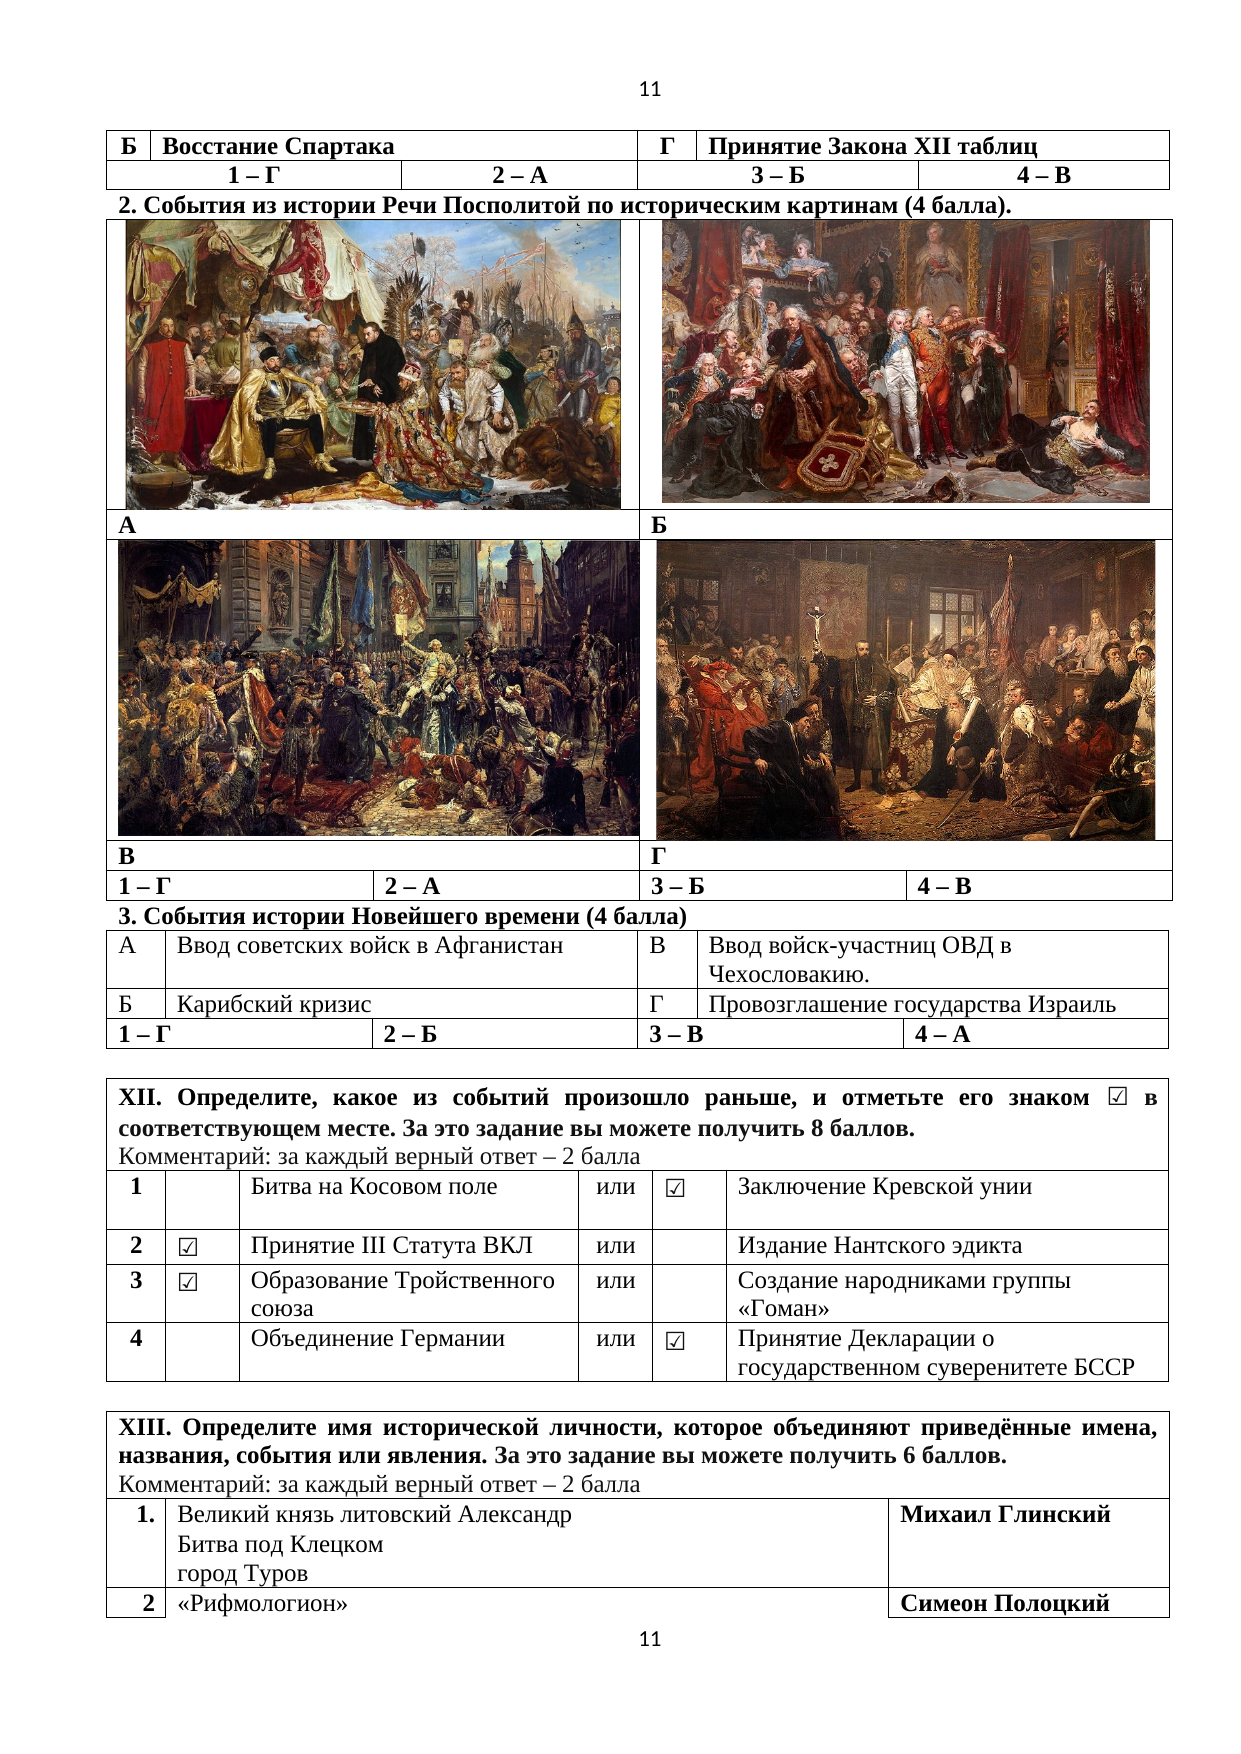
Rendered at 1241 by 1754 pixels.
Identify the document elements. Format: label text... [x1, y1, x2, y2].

table_cell ☑ [199, 1230, 239, 1264]
table_cell или [579, 1230, 652, 1264]
table_cell 3 [107, 1265, 165, 1322]
table_cell 2 – Б [373, 1019, 637, 1048]
table_header XII. Определите, какое из событий произошло раньше, и отметьте его знаком ☑ в соответствующем месте. За это задание вы можете получить 8 баллов. Комментарий: за каждый верный ответ – 2 балла [107, 1079, 1168, 1170]
table_cell Провозглашение государства Израиль [698, 989, 1168, 1018]
table_header В [638, 931, 697, 988]
table_cell 4 [107, 1323, 165, 1381]
table_cell [653, 1230, 726, 1264]
table_cell Г [640, 841, 1172, 870]
table_cell или [579, 1265, 652, 1322]
table_cell или [579, 1323, 652, 1381]
table_cell Г [638, 131, 696, 159]
table_cell Битва под Клецком [166, 1528, 888, 1557]
table_cell Объединение Германии [240, 1323, 578, 1381]
table_cell Издание Нантского эдикта [727, 1230, 1168, 1264]
table_cell [166, 1323, 239, 1381]
table_cell Б [107, 131, 150, 159]
table_header XIII. Определите имя исторической личности, которое объединяют приведённые имена, названия, события или явления. За это задание вы можете получить 6 баллов. Комментарий: за каждый верный ответ – 2 балла [107, 1412, 1169, 1498]
table_cell 2 – А [402, 161, 637, 189]
table_cell 3 – Б [638, 161, 918, 189]
table_cell [166, 1171, 239, 1229]
table_cell 1 – Г [107, 871, 373, 900]
table_header Ввод войск-участниц ОВД в Чехословакию. [698, 931, 1168, 988]
table_cell Создание народниками группы «Гоман» [727, 1265, 1168, 1322]
table_cell Заключение Кревской унии [727, 1171, 1168, 1229]
table_cell [1156, 540, 1172, 840]
table_cell В [107, 841, 639, 870]
table_cell Б [640, 510, 1172, 539]
table_cell 2 [107, 1588, 165, 1617]
table_cell [653, 1265, 726, 1322]
table_header А [107, 931, 165, 988]
table_cell ☑ [166, 1265, 239, 1322]
table_cell 1 – Г [107, 161, 401, 189]
table_cell город Туров [166, 1558, 888, 1587]
table_cell А [107, 510, 639, 539]
picture [656, 540, 1156, 841]
table_cell ☑ [653, 1323, 726, 1381]
table_cell ☑ [653, 1171, 726, 1229]
table_header [621, 220, 639, 509]
table_cell 4 – А [904, 1019, 1168, 1048]
table_cell Карибский кризис [166, 989, 637, 1018]
table_cell Образование Тройственного союза [240, 1265, 578, 1322]
table_cell «Рифмологион» [166, 1588, 888, 1617]
table_header Ввод советских войск в Афганистан [166, 931, 637, 988]
table_cell Б [107, 989, 165, 1018]
table_cell 1. [107, 1499, 165, 1587]
table_cell или [579, 1171, 652, 1229]
table_cell Г [638, 989, 697, 1018]
table_cell [107, 540, 639, 840]
picture [125, 220, 621, 510]
table_cell Принятие III Статута ВКЛ [240, 1230, 578, 1264]
text 3. События истории Новейшего времени (4 балла) [118, 901, 1181, 929]
picture [662, 220, 1150, 503]
table_cell Великий князь литовский Александр [166, 1499, 888, 1528]
table_cell Принятие Декларации о государственном суверенитете БССР [727, 1323, 1168, 1381]
table_header [107, 220, 125, 509]
table_cell Михаил Глинский [889, 1499, 1169, 1587]
table_cell Симеон Полоцкий [889, 1588, 1169, 1617]
table_cell 1 – Г [107, 1019, 372, 1048]
table_cell 2 – А [374, 871, 639, 900]
table_cell Принятие Закона XII таблиц [697, 131, 1169, 159]
text 2. События из истории Речи Посполитой по историческим картинам (4 балла). [118, 190, 1181, 219]
table_cell 3 – В [638, 1019, 903, 1048]
table_cell 4 – В [907, 871, 1172, 900]
table_cell Битва на Косовом поле [240, 1171, 578, 1229]
table_header [640, 220, 1172, 509]
table_cell 1 [107, 1171, 165, 1229]
table_cell 4 – В [919, 161, 1169, 189]
table_cell 2 [107, 1230, 165, 1264]
table_cell Восстание Спартака [151, 131, 637, 159]
picture [118, 540, 640, 836]
table_cell 3 – Б [640, 871, 906, 900]
table_cell [640, 540, 656, 840]
